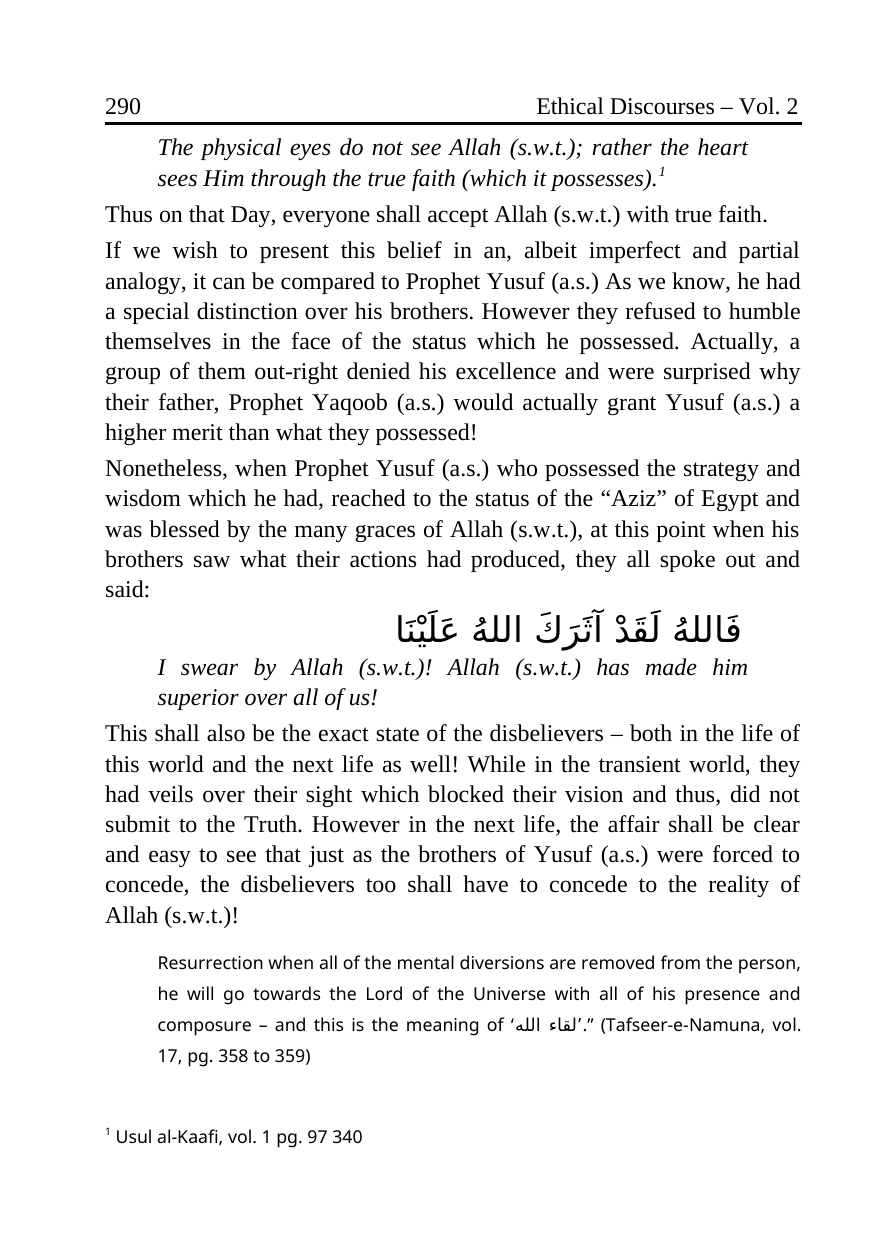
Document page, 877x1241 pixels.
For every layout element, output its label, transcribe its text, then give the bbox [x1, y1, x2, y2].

text I swear by Allah (s.w.t.)! Allah (s.w.t.) has made him superior over all of us! [157, 651, 749, 711]
text Nonetheless, when Prophet Yusuf (a.s.) who possessed the strategy and wisdom which he had, reached to the status of the “Aziz” of Egypt and was blessed by the many graces of Allah (s.w.t.), at this point when his brothers saw what their actions had produced, they all spoke out and said: [105, 452, 802, 603]
text Thus on that Day, everyone shall accept Allah (s.w.t.) with true faith. [105, 198, 802, 228]
text This shall also be the exact state of the disbelievers – both in the life of this world and the next life as well! While in the transient world, they had veils over their sight which blocked their vision and thus, did not submit to the Truth. However in the next life, the affair shall be clear and easy to see that just as the brothers of Yusuf (a.s.) were forced to concede, the disbelievers too shall have to concede to the reality of Allah (s.w.t.)! [105, 718, 802, 929]
text The physical eyes do not see Allah (s.w.t.); rather the heart sees Him through the true faith (which it possesses). [157, 132, 749, 192]
text If we wish to present this belief in an, albeit imperfect and partial analogy, it can be compared to Prophet Yusuf (a.s.) As we know, he had a special distinction over his brothers. However they refused to humble themselves in the face of the status which he possessed. Actually, a group of them out-right denied his excellence and were surprised why their father, Prophet Yaqoob (a.s.) would actually grant Yusuf (a.s.) a higher merit than what they possessed! [105, 235, 802, 446]
text فَاللهُ لَقَدْ آثَرَكَ اللهُ عَلَيْنَا [165, 610, 742, 651]
